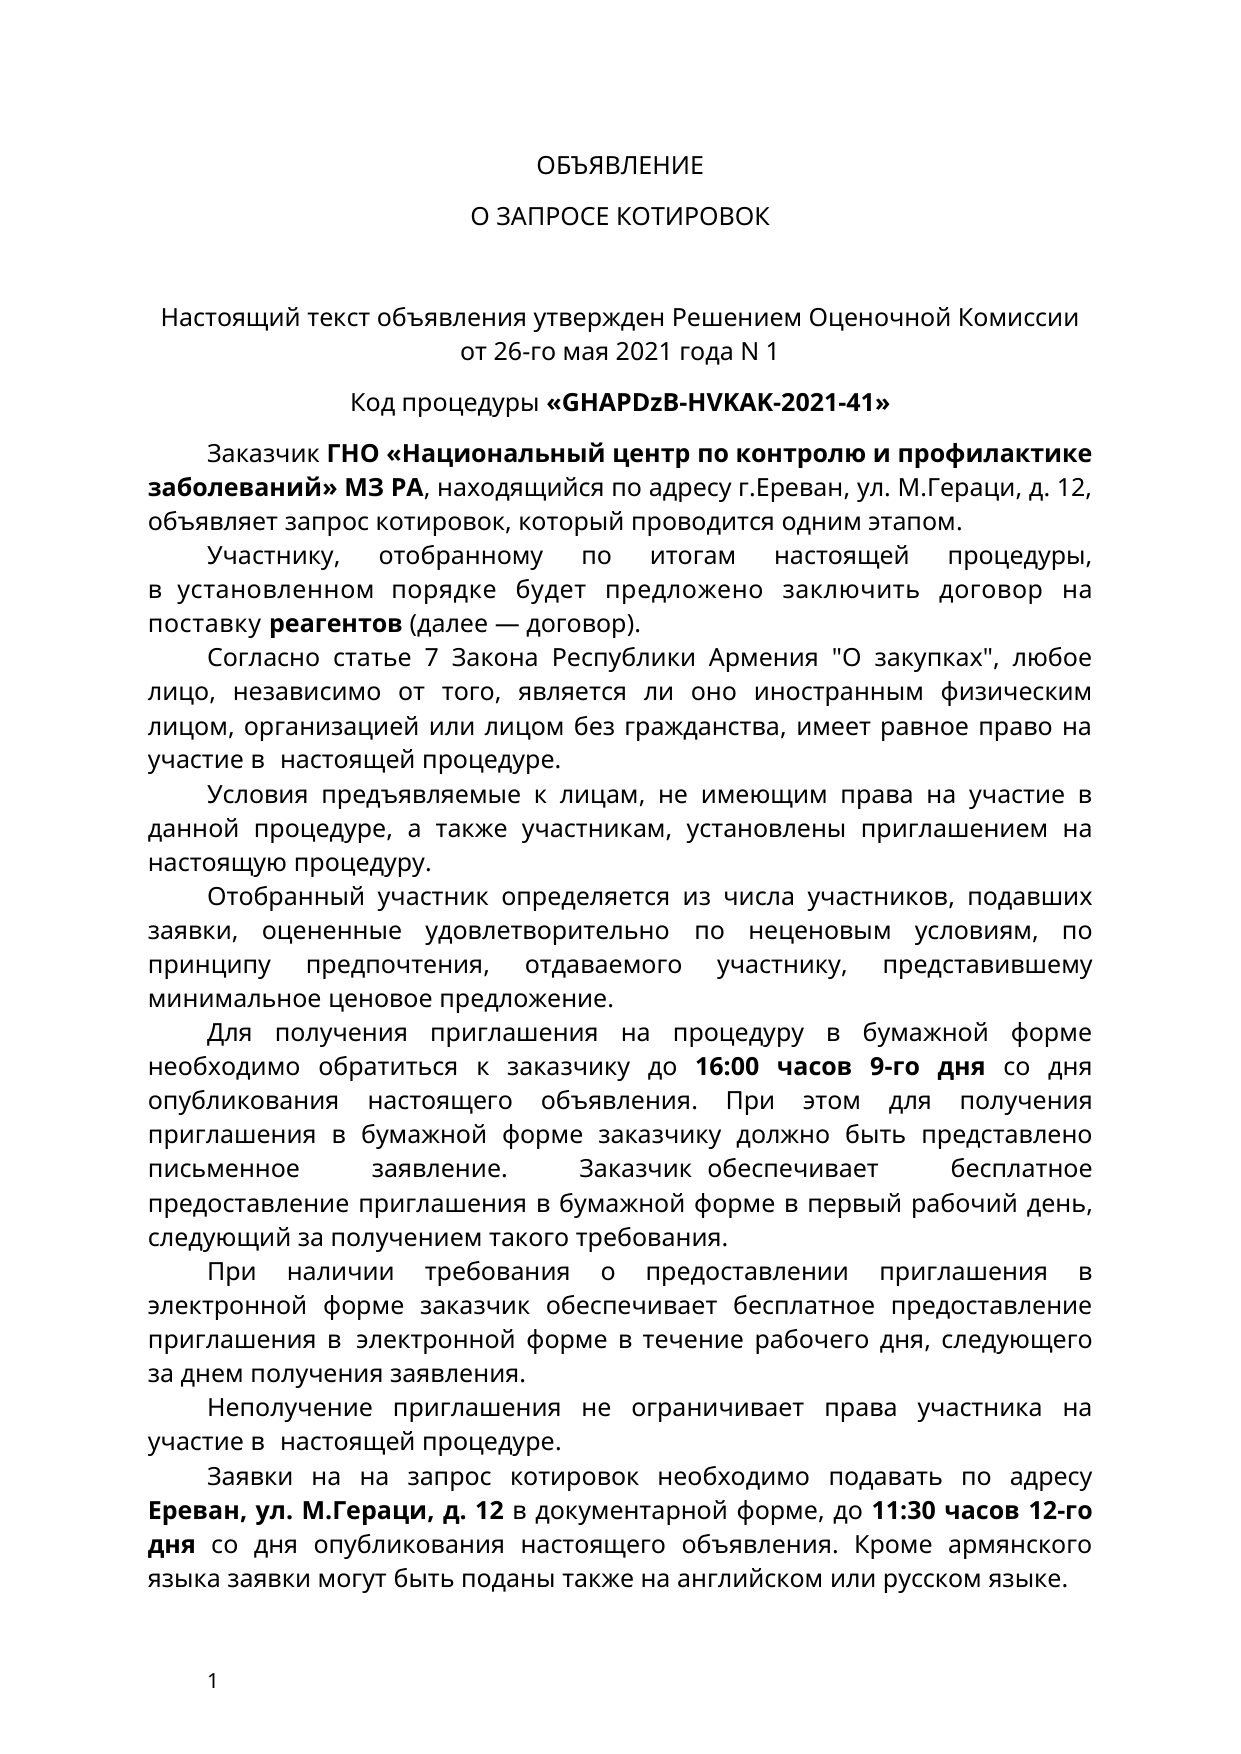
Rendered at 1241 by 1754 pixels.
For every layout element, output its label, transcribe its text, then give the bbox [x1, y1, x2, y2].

text Условия предъявляемые к лицам, не имеющим права на участие в данной процедуре, а также участникам, установлены приглашением на настоящую процедуру. [148, 776, 1092, 879]
text Участнику, отобранному по итогам настоящей процедуры, в установленном порядке будет предложено заключить договор на поставку реагентов (далее — договор). [148, 538, 1092, 640]
text Отобранный участник определяется из числа участников, подавших заявки, оцененные удовлетворительно по неценовым условиям, по принципу предпочтения, отдаваемого участнику, представившему минимальное ценовое предложение. [148, 879, 1092, 1015]
text ОБЪЯВЛЕНИЕ [148, 148, 1092, 182]
text О ЗАПРОСЕ КОТИРОВОК [148, 198, 1092, 232]
text Заказчик ГНО «Национальный центр по контролю и профилактике заболеваний» МЗ РА, находящийся по адресу г.Ереван, ул. М.Гераци, д. 12, объявляет запрос котировок, который проводится одним этапом. [148, 435, 1092, 538]
text При наличии требования о предоставлении приглашения в электронной форме заказчик обеспечивает бесплатное предоставление приглашения в электронной форме в течение рабочего дня, следующего за днем получения заявления. [148, 1253, 1092, 1390]
text Для получения приглашения на процедуру в бумажной форме необходимо обратиться к заказчику до 16:00 часов 9-го дня со дня опубликования настоящего объявления. При этом для получения приглашения в бумажной форме заказчику должно быть представлено письменное заявление. Заказчик обеспечивает бесплатное предоставление приглашения в бумажной форме в первый рабочий день, следующий за получением такого требования. [148, 1015, 1092, 1253]
text Настоящий текст объявления утвержден Решением Оценочной Комиссии от 26-го мая 2021 года N 1 [148, 300, 1092, 368]
text Заявки на на запрос котировок необходимо подавать по адресу Ереван, ул. М.Гераци, д. 12 в документарной форме, до 11:30 часов 12-го дня со дня опубликования настоящего объявления. Кроме армянского языка заявки могут быть поданы также на английском или русском языке. [148, 1458, 1092, 1594]
text Согласно статье 7 Закона Республики Армения "О закупках", любое лицо, независимо от того, является ли оно иностранным физическим лицом, организацией или лицом без гражданства, имеет равное право на участие в настоящей процедуре. [148, 640, 1092, 776]
text Код процедуры «GHAPDzB-HVKAK-2021-41» [148, 385, 1092, 419]
text Неполучение приглашения не ограничивает права участника на участие в настоящей процедуре. [148, 1390, 1092, 1458]
